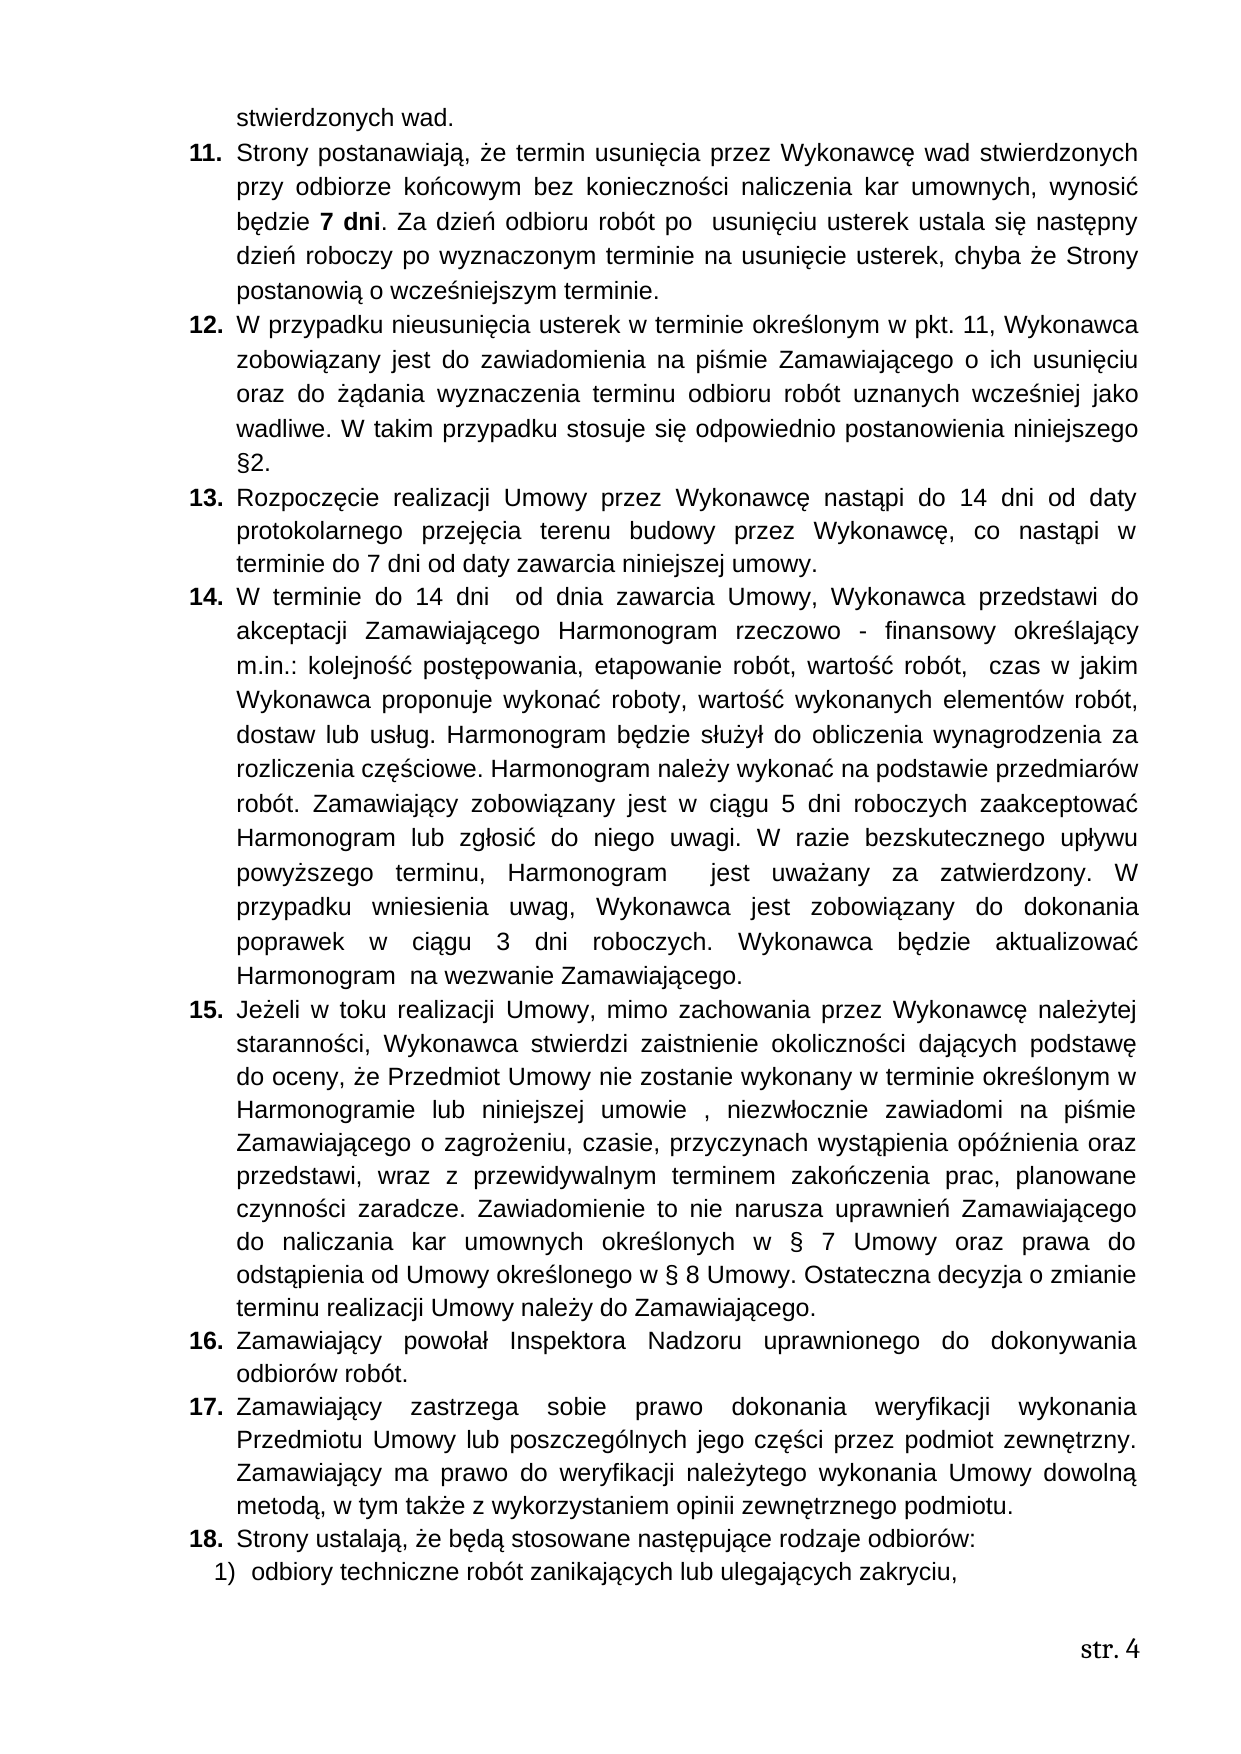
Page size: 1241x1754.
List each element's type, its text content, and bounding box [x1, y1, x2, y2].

list W terminie do 14 dni od dnia zawarcia Umowy, Wykonawca przedstawi do akceptacji Zamawiającego Harmonogram rzeczowo - finansowy określający m.in.: kolejność postępowania, etapowanie robót, wartość robót, czas w jakim Wykonawca proponuje wykonać roboty, wartość wykonanych elementów robót, dostaw lub usług. Harmonogram będzie służył do obliczenia wynagrodzenia za rozliczenia częściowe. Harmonogram należy wykonać na podstawie przedmiarów robót. Zamawiający zobowiązany jest w ciągu 5 dni roboczych zaakceptować Harmonogram lub zgłosić do niego uwagi. W razie bezskutecznego upływu powyższego terminu, Harmonogram jest uważany za zatwierdzony. W przypadku wniesienia uwag, Wykonawca jest zobowiązany do dokonania poprawek w ciągu 3 dni roboczych. Wykonawca będzie aktualizować Harmonogram na wezwanie Zamawiającego. [189, 582, 1140, 990]
list Zamawiający powołał Inspektora Nadzoru uprawnionego do dokonywania odbiorów robót. [189, 1326, 1138, 1387]
list Jeżeli w toku realizacji Umowy, mimo zachowania przez Wykonawcę należytej staranności, Wykonawca stwierdzi zaistnienie okoliczności dających podstawę do oceny, że Przedmiot Umowy nie zostanie wykonany w terminie określonym w Harmonogramie lub niniejszej umowie , niezwłocznie zawiadomi na piśmie Zamawiającego o zagrożeniu, czasie, przyczynach wystąpienia opóźnienia oraz przedstawi, wraz z przewidywalnym terminem zakończenia prac, planowane czynności zaradcze. Zawiadomienie to nie narusza uprawnień Zamawiającego do naliczania kar umownych określonych w § 7 Umowy oraz prawa do odstąpienia od Umowy określonego w § 8 Umowy. Ostateczna decyzja o zmianie terminu realizacji Umowy należy do Zamawiającego. [189, 996, 1138, 1321]
list W przypadku nieusunięcia usterek w terminie określonym w pkt. 11, Wykonawca zobowiązany jest do zawiadomienia na piśmie Zamawiającego o ich usunięciu oraz do żądania wyznaczenia terminu odbioru robót uznanych wcześniej jako wadliwe. W takim przypadku stosuje się odpowiednio postanowienia niniejszego §2. [189, 310, 1140, 477]
list Rozpoczęcie realizacji Umowy przez Wykonawcę nastąpi do 14 dni od daty protokolarnego przejęcia terenu budowy przez Wykonawcę, co nastąpi w terminie do 7 dni od daty zawarcia niniejszej umowy. [189, 483, 1138, 577]
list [189, 103, 1140, 132]
list Strony postanawiają, że termin usunięcia przez Wykonawcę wad stwierdzonych przy odbiorze końcowym bez konieczności naliczenia kar umownych, wynosić będzie 7 dni. Za dzień odbioru robót po usunięciu usterek ustala się następny dzień roboczy po wyznaczonym terminie na usunięcie usterek, chyba że Strony postanowią o wcześniejszym terminie. [189, 138, 1140, 304]
list odbiory techniczne robót zanikających lub ulegających zakryciu, [213, 1557, 1140, 1586]
list Strony ustalają, że będą stosowane następujące rodzaje odbiorów: [189, 1524, 1138, 1553]
list Zamawiający zastrzega sobie prawo dokonania weryfikacji wykonania Przedmiotu Umowy lub poszczególnych jego części przez podmiot zewnętrzny. Zamawiający ma prawo do weryfikacji należytego wykonania Umowy dowolną metodą, w tym także z wykorzystaniem opinii zewnętrznego podmiotu. [189, 1392, 1138, 1519]
